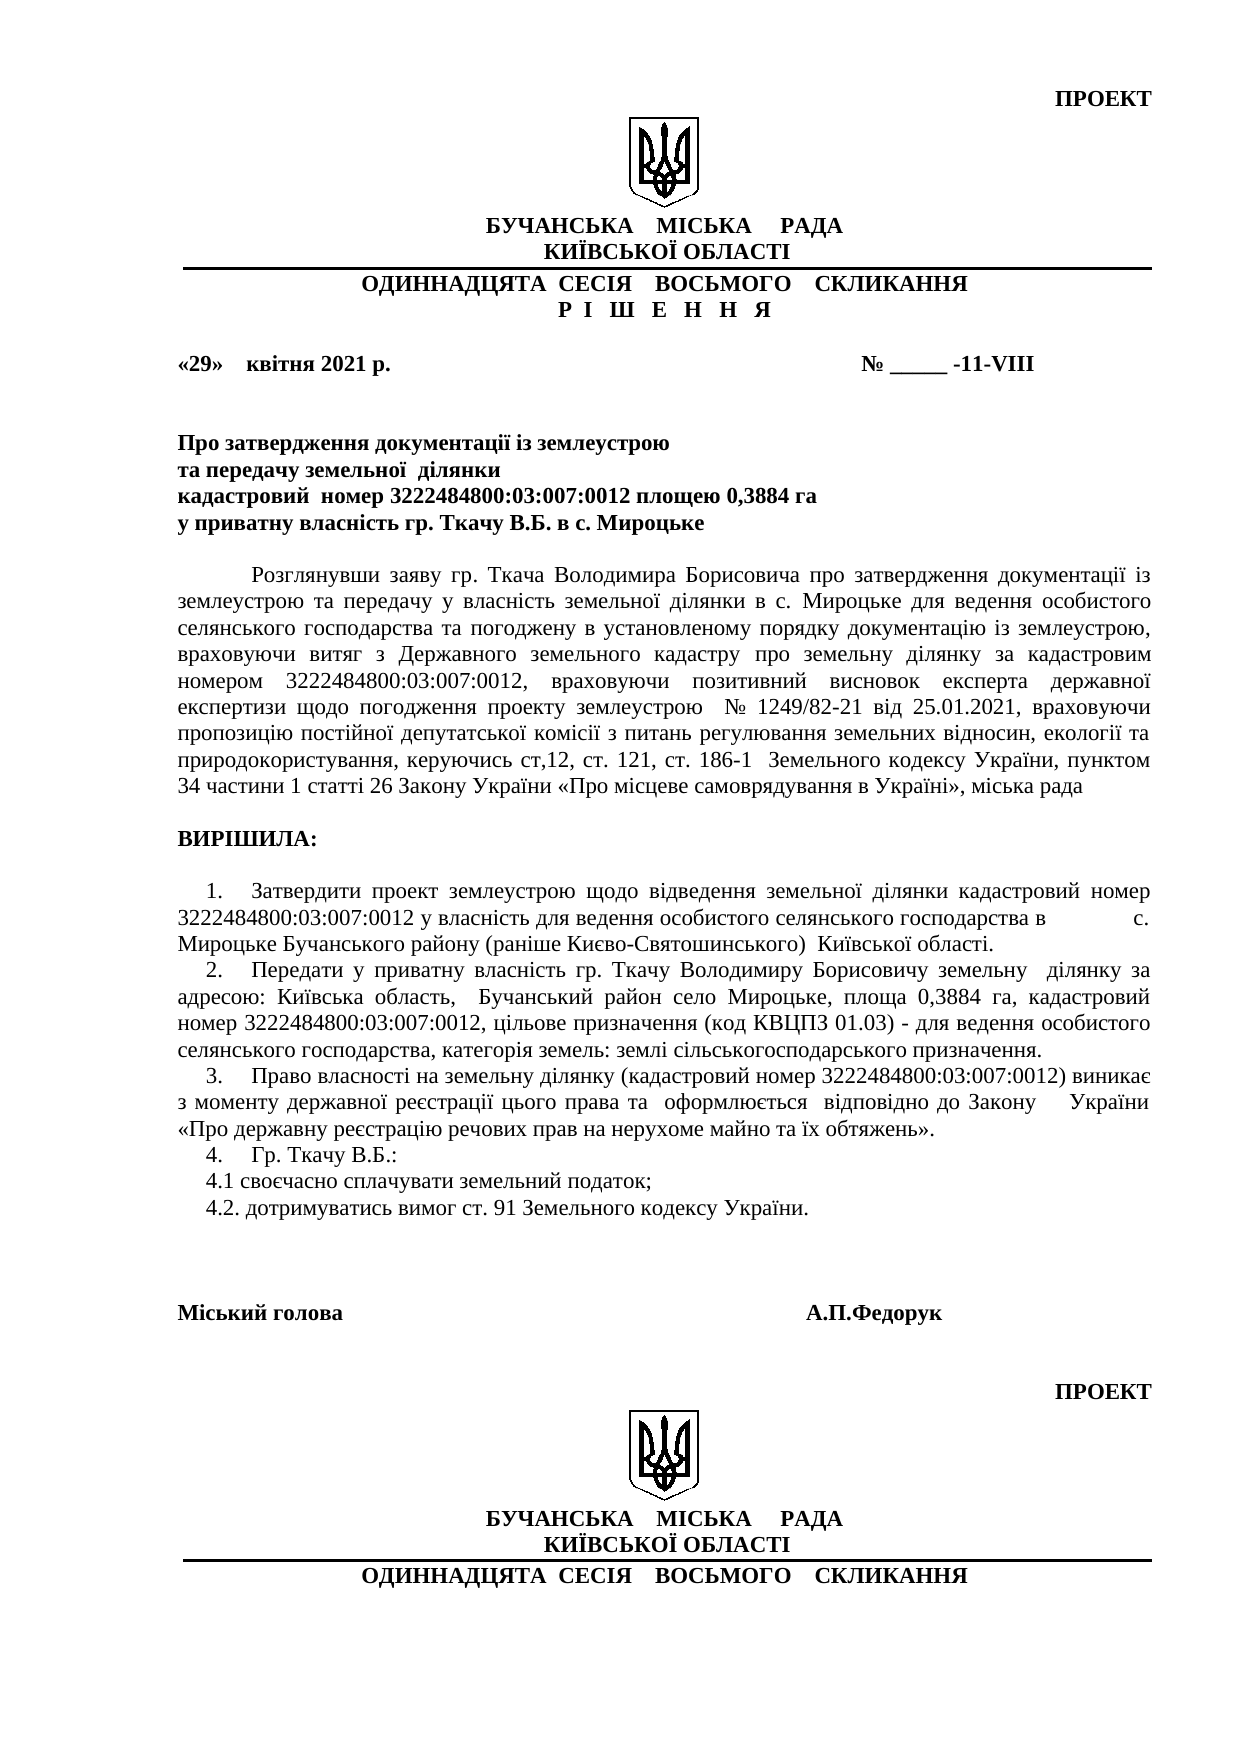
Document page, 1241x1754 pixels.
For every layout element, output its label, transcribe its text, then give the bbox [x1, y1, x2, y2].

subtitle ПРОЕКТ [177, 1378, 1152, 1404]
subtitle КИЇВСЬКОЇ ОБЛАСТІ [183, 1531, 1152, 1559]
text ОДИННАДЦЯТА СЕСІЯ ВОСЬМОГО СКЛИКАННЯ [177, 270, 1152, 296]
subtitle ПРОЕКТ [177, 85, 1152, 112]
text ВИРІШИЛА: [177, 825, 1152, 851]
subtitle КИЇВСЬКОЇ ОБЛАСТІ [183, 238, 1152, 267]
text БУЧАНСЬКА МІСЬКА РАДА [177, 212, 1152, 238]
list Право власності на земельну ділянку (кадастровий номер 3222484800:03:007:0012) виникає з моменту державної реєстрації цього права та оформлюється відповідно до Закону України «Про державну реєстрацію речових прав на нерухоме майно та їх обтяжень». [177, 1062, 1152, 1141]
text Про затвердження документації із землеустрою [177, 429, 1152, 456]
subtitle «29» квітня 2021 р. № _____ -11-VIIІ [177, 350, 1152, 377]
text Міський голова А.П.Федорук [177, 1299, 1152, 1326]
text Розглянувши заяву гр. Ткача Володимира Борисовича про затвердження документації із землеустрою та передачу у власність земельної ділянки в с. Мироцьке для ведення особистого селянського господарства та погоджену в установленому порядку документацію із землеустрою, враховуючи витяг з Державного земельного кадастру про земельну ділянку за кадастровим номером 3222484800:03:007:0012, враховуючи позитивний висновок експерта державної експертизи щодо погодження проекту землеустрою № 1249/82-21 від 25.01.2021, враховуючи пропозицію постійної депутатської комісії з питань регулювання земельних відносин, екології та природокористування, керуючись ст,12, ст. 121, ст. 186-1 Земельного кодексу України, пунктом 34 частини 1 статті 26 Закону України «Про місцеве самоврядування в Україні», міська рада [177, 561, 1152, 798]
list Передати у приватну власність гр. Ткачу Володимиру Борисовичу земельну ділянку за адресою: Київська область, Бучанський район село Мироцьке, площа 0,3884 га, кадастровий номер 3222484800:03:007:0012, цільове призначення (код КВЦПЗ 01.03) - для ведення особистого селянського господарства, категорія земель: землі сільськогосподарського призначення. [177, 957, 1152, 1062]
text кадастровий номер 3222484800:03:007:0012 площею 0,3884 га [177, 482, 1152, 508]
text ОДИННАДЦЯТА СЕСІЯ ВОСЬМОГО СКЛИКАННЯ [177, 1562, 1152, 1589]
text 4.1 своєчасно сплачувати земельний податок; [177, 1167, 1152, 1194]
list Гр. Ткачу В.Б.: [177, 1141, 1152, 1167]
subtitle Р І Ш Е Н Н Я [177, 296, 1152, 322]
text та передачу земельної ділянки [177, 456, 1152, 482]
list Затвердити проект землеустрою щодо відведення земельної ділянки кадастровий номер 3222484800:03:007:0012 у власність для ведення особистого селянського господарства в с. Мироцьке Бучанського району (раніше Києво-Святошинського) Київської області. [177, 877, 1152, 957]
text у приватну власність гр. Ткачу В.Б. в с. Мироцьке [177, 508, 1152, 535]
text БУЧАНСЬКА МІСЬКА РАДА [177, 1504, 1152, 1531]
text 4.2. дотримуватись вимог ст. 91 Земельного кодексу України. [177, 1194, 1152, 1220]
